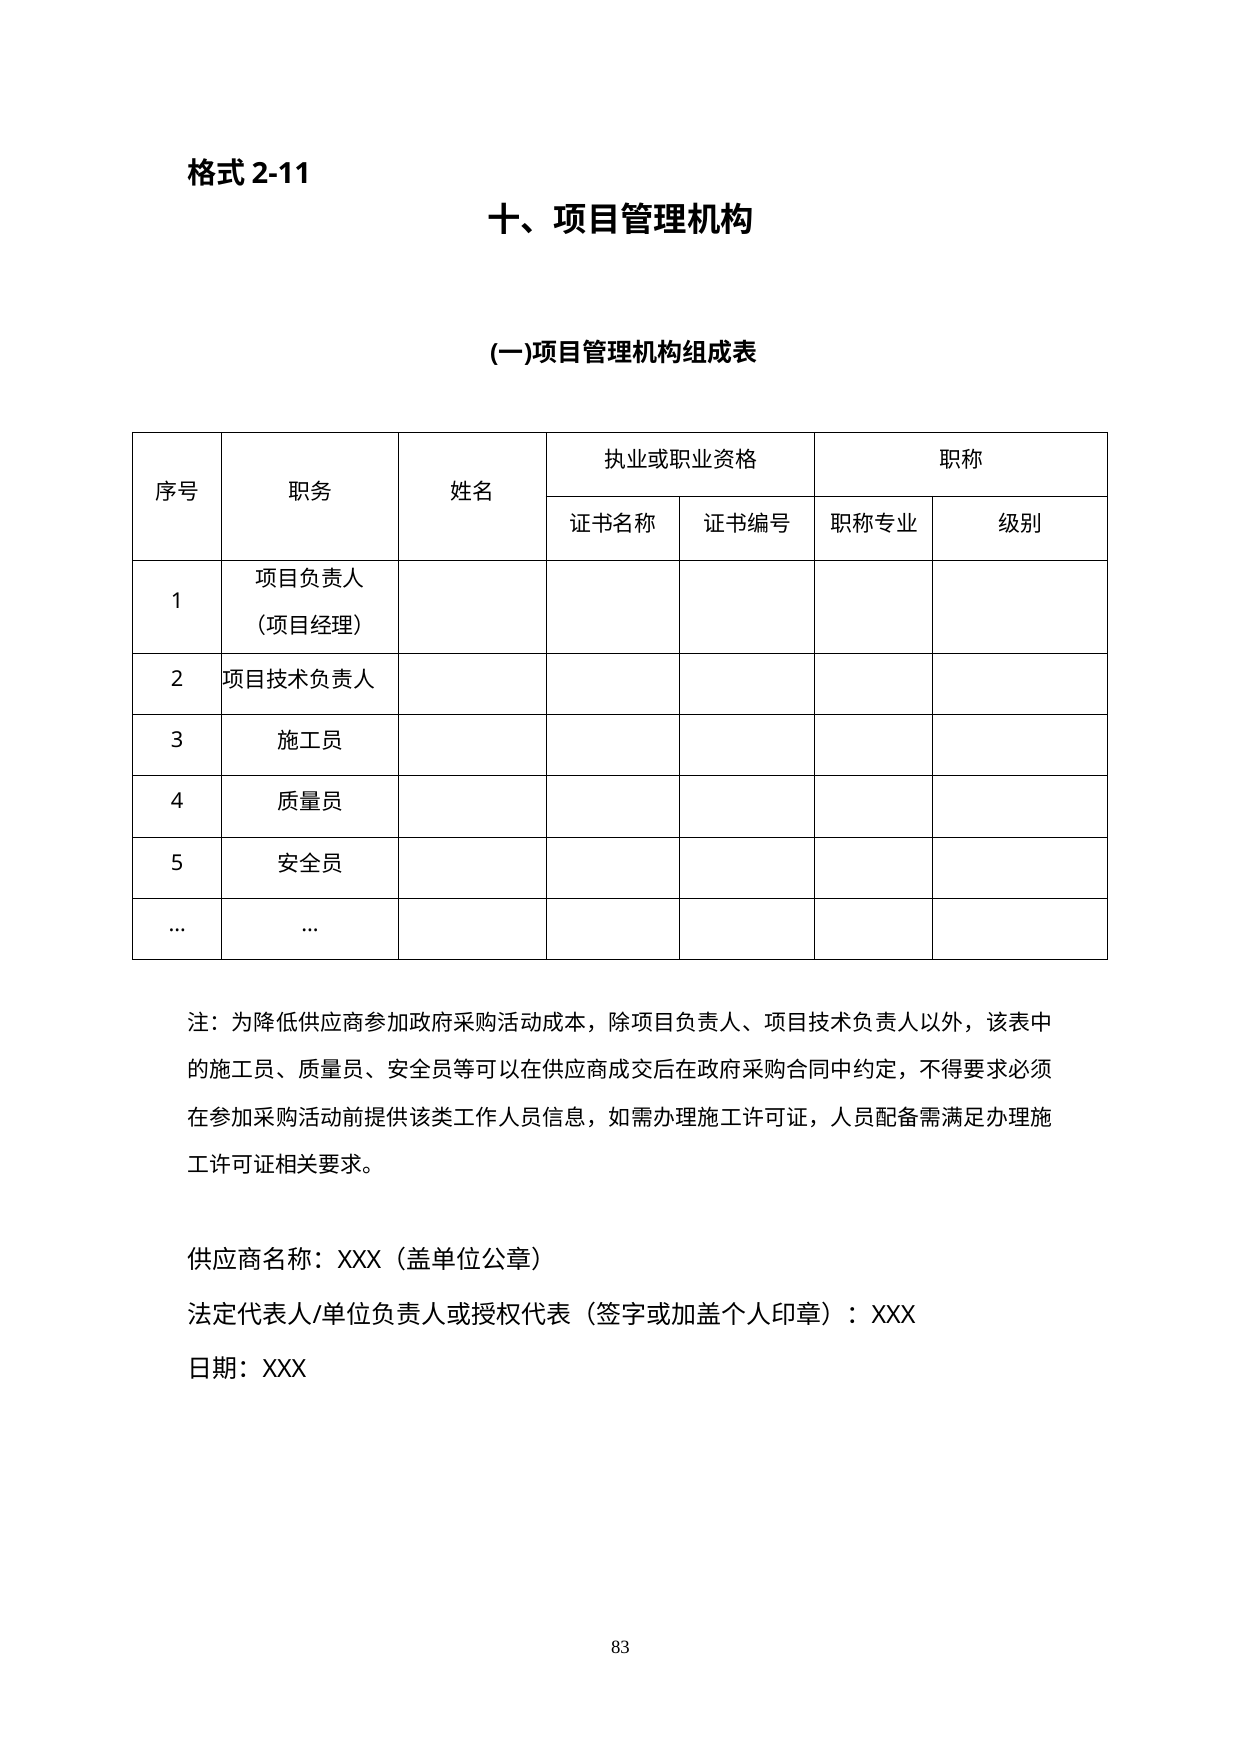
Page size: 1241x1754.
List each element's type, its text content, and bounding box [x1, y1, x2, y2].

table_cell [933, 899, 1107, 959]
table_cell 证书编号 [680, 497, 814, 560]
table_cell [680, 561, 814, 652]
table_cell [933, 838, 1107, 898]
table_cell 项目技术负责人 [222, 654, 398, 714]
table_cell [815, 715, 932, 775]
table_cell [933, 561, 1107, 652]
table_cell [547, 776, 679, 837]
table_cell [547, 838, 679, 898]
table_cell [933, 654, 1107, 714]
table_cell 1 [133, 561, 221, 652]
table_cell [815, 776, 932, 837]
table_header 姓名 [399, 433, 546, 560]
table_cell [547, 561, 679, 652]
table_cell 项目负责人 （项目经理） [222, 561, 398, 652]
table_cell 2 [133, 654, 221, 714]
table_cell 施工员 [222, 715, 398, 775]
table_cell [399, 654, 546, 714]
table_header 职务 [222, 433, 398, 560]
table_cell [815, 838, 932, 898]
text 注：为降低供应商参加政府采购活动成本，除项目负责人、项目技术负责人以外，该表中的施工员、质量员、安全员等可以在供应商成交后在政府采购合同中约定，不得要求必须在参加采购活动前提供该类工作人员信息，如需办理施工许可证，人员配备需满足办理施工许可证相关要求。 [187, 1005, 1053, 1179]
table_cell [399, 776, 546, 837]
table_cell [399, 899, 546, 959]
table_cell [680, 654, 814, 714]
text 十、项目管理机构 [187, 192, 1053, 241]
table_cell [680, 899, 814, 959]
table_cell [547, 899, 679, 959]
table_cell [547, 654, 679, 714]
table_cell 证书名称 [547, 497, 679, 560]
table_cell 职称专业 [815, 497, 932, 560]
table_cell [815, 561, 932, 652]
table_cell 安全员 [222, 838, 398, 898]
text 日期：XXX [187, 1348, 1053, 1385]
table_cell 质量员 [222, 776, 398, 837]
table_cell [680, 776, 814, 837]
table_cell 5 [133, 838, 221, 898]
table_header 执业或职业资格 [547, 433, 814, 496]
text (一)项目管理机构组成表 [187, 333, 1053, 369]
table_cell [933, 715, 1107, 775]
text 格式2-11 [187, 150, 1053, 192]
table_cell [547, 715, 679, 775]
table_header 职称 [815, 433, 1107, 496]
table_cell … [222, 899, 398, 959]
table_cell [399, 561, 546, 652]
text 供应商名称：XXX（盖单位公章） [187, 1240, 1053, 1276]
table_cell 4 [133, 776, 221, 837]
table_cell [680, 715, 814, 775]
table_cell 级别 [933, 497, 1107, 560]
table_header 序号 [133, 433, 221, 560]
table_cell [933, 776, 1107, 837]
text 法定代表人/单位负责人或授权代表（签字或加盖个人印章）：XXX [187, 1294, 1053, 1330]
table_cell … [133, 899, 221, 959]
table_cell [815, 899, 932, 959]
table_cell [399, 838, 546, 898]
table_cell 3 [133, 715, 221, 775]
table_cell [680, 838, 814, 898]
table_cell [399, 715, 546, 775]
table_cell [815, 654, 932, 714]
